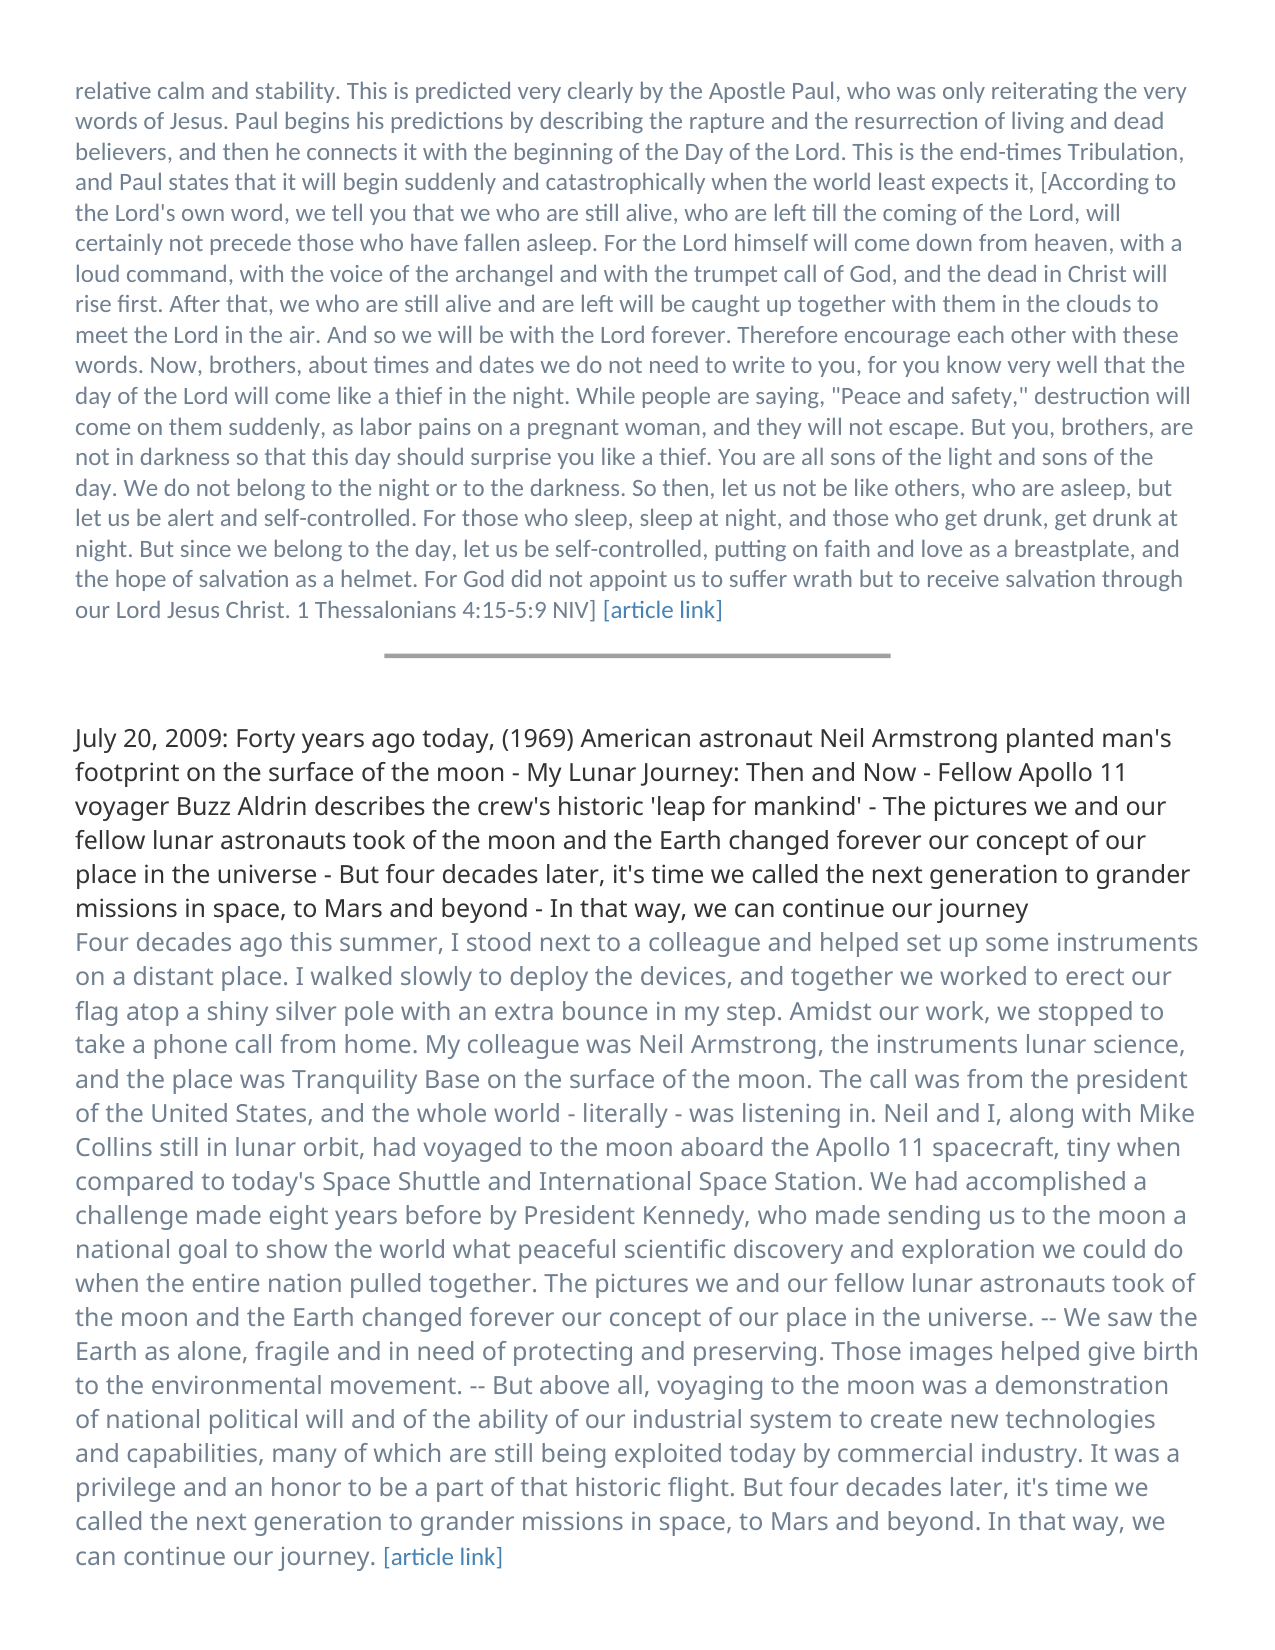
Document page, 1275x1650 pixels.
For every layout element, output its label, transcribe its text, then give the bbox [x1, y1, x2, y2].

text July 20, 2009: Forty years ago today, (1969) American astronaut Neil Armstrong planted man's footprint on the surface of the moon - My Lunar Journey: Then and Now - Fellow Apollo 11 voyager Buzz Aldrin describes the crew's historic 'leap for mankind' - The pictures we and our fellow lunar astronauts took of the moon and the Earth changed forever our concept of our place in the universe - But four decades later, it's time we called the next generation to grander missions in space, to Mars and beyond - In that way, we can continue our journey Four decades ago this summer, I stood next to a colleague and helped set up some instruments on a distant place. I walked slowly to deploy the devices, and together we worked to erect our flag atop a shiny silver pole with an extra bounce in my step. Amidst our work, we stopped to take a phone call from home. My colleague was Neil Armstrong, the instruments lunar science, and the place was Tranquility Base on the surface of the moon. The call was from the president of the United States, and the whole world - literally - was listening in. Neil and I, along with Mike Collins still in lunar orbit, had voyaged to the moon aboard the Apollo 11 spacecraft, tiny when compared to today's Space Shuttle and International Space Station. We had accomplished a challenge made eight years before by President Kennedy, who made sending us to the moon a national goal to show the world what peaceful scientific discovery and exploration we could do when the entire nation pulled together. The pictures we and our fellow lunar astronauts took of the moon and the Earth changed forever our concept of our place in the universe. -- We saw the Earth as alone, fragile and in need of protecting and preserving. Those images helped give birth to the environmental movement. -- But above all, voyaging to the moon was a demonstration of national political will and of the ability of our industrial system to create new technologies and capabilities, many of which are still being exploited today by commercial industry. It was a privilege and an honor to be a part of that historic flight. But four decades later, it's time we called the next generation to grander missions in space, to Mars and beyond. In that way, we can continue our journey. [article link] [75, 721, 1200, 1572]
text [75, 75, 1200, 624]
